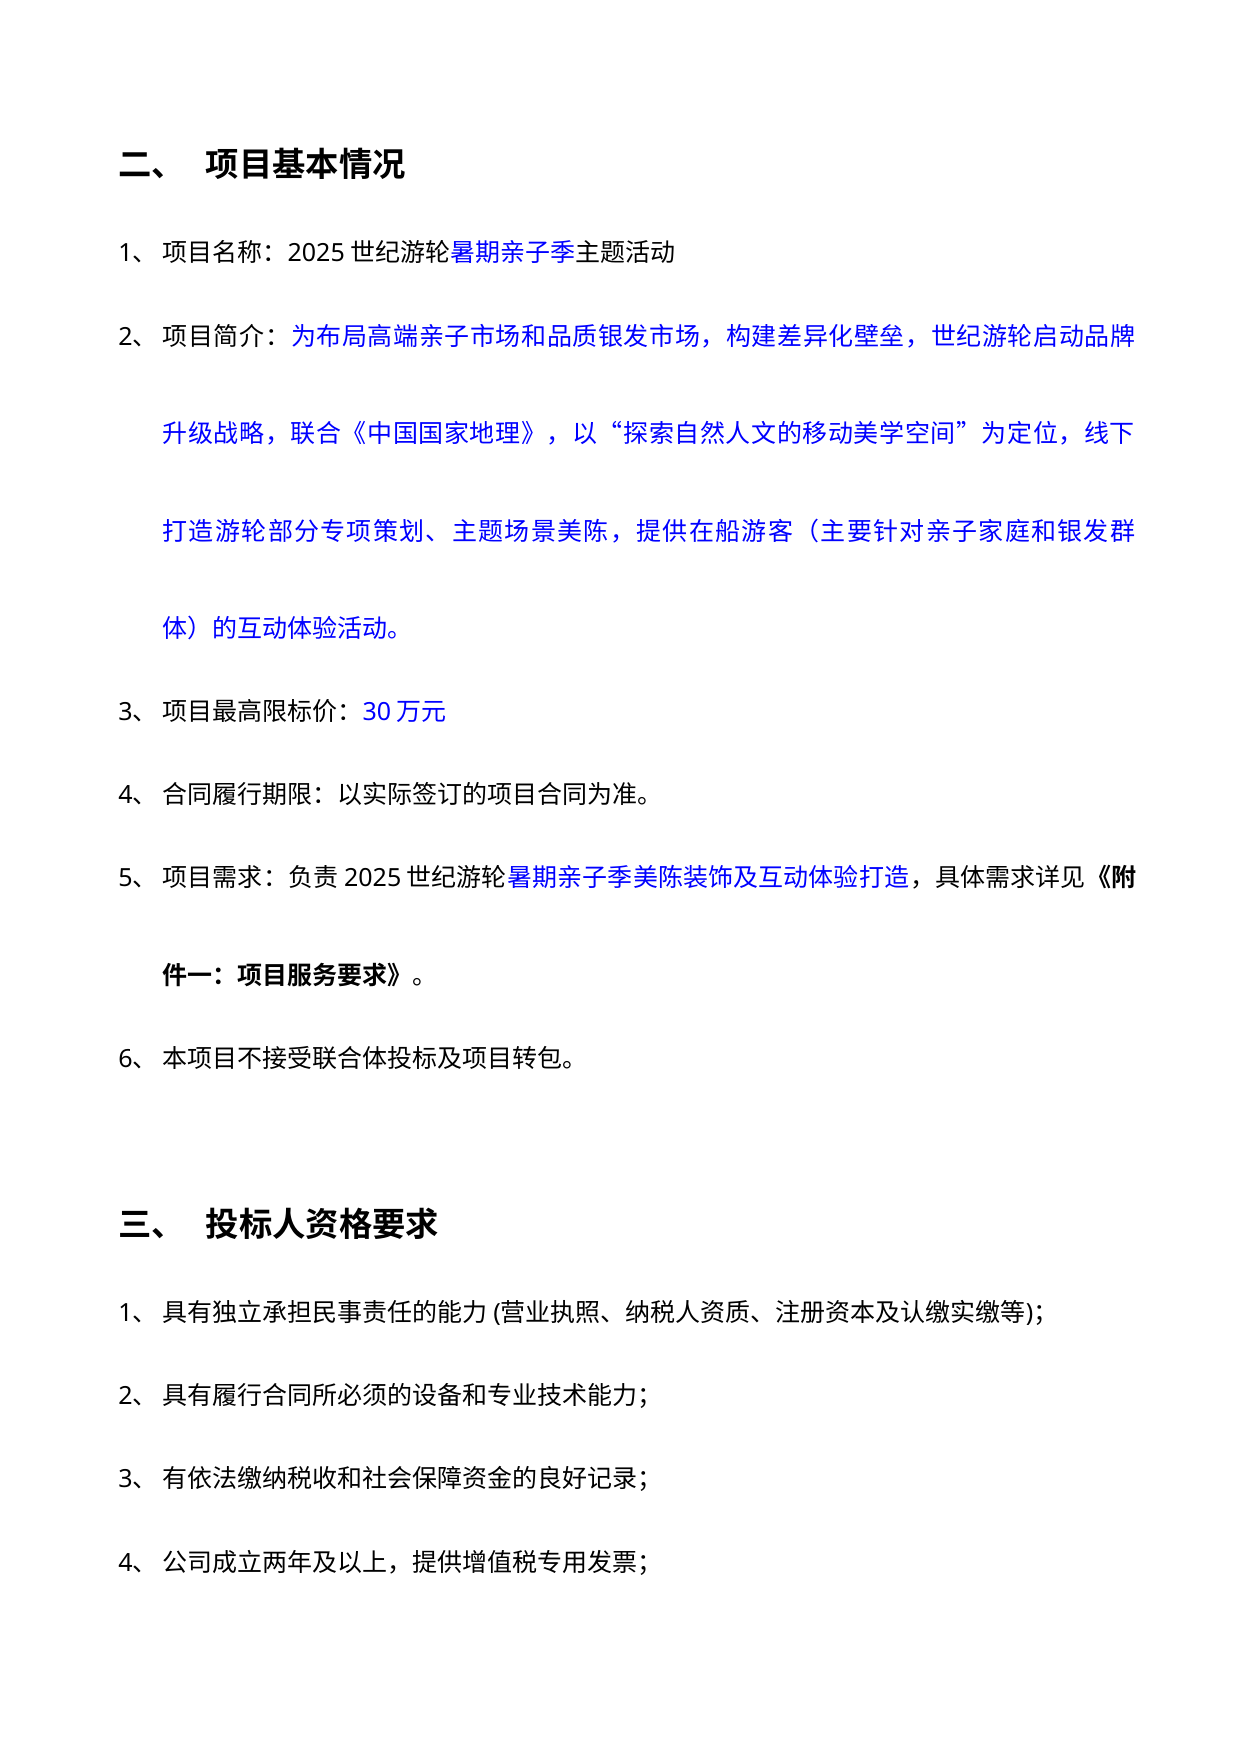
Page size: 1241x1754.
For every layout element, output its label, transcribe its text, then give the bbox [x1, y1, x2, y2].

list 项目基本情况 [118, 129, 1122, 194]
list 项目简介：为布局高端亲子市场和品质银发市场，构建差异化壁垒，世纪游轮启动品牌升级战略，联合《中国国家地理》，以“探索自然人文的移动美学空间”为定位，线下打造游轮部分专项策划、主题场景美陈，提供在船游客（主要针对亲子家庭和银发群体）的互动体验活动。 [118, 302, 1137, 659]
list 项目最高限标价：30万元 [118, 677, 1137, 742]
list 有依法缴纳税收和社会保障资金的良好记录； [118, 1444, 1137, 1509]
list 具有独立承担民事责任的能力 (营业执照、纳税人资质、注册资本及认缴实缴等)； [118, 1278, 1137, 1343]
list 投标人资格要求 [118, 1189, 1122, 1254]
list 公司成立两年及以上，提供增值税专用发票； [118, 1528, 1137, 1593]
list 项目名称：2025世纪游轮暑期亲子季主题活动 [118, 218, 1137, 283]
list 合同履行期限：以实际签订的项目合同为准。 [118, 760, 1137, 825]
list 具有履行合同所必须的设备和专业技术能力； [118, 1361, 1137, 1426]
list 项目需求：负责2025世纪游轮暑期亲子季美陈装饰及互动体验打造，具体需求详见《附件一：项目服务要求》。 [118, 843, 1137, 1006]
list 本项目不接受联合体投标及项目转包。 [118, 1024, 1137, 1089]
